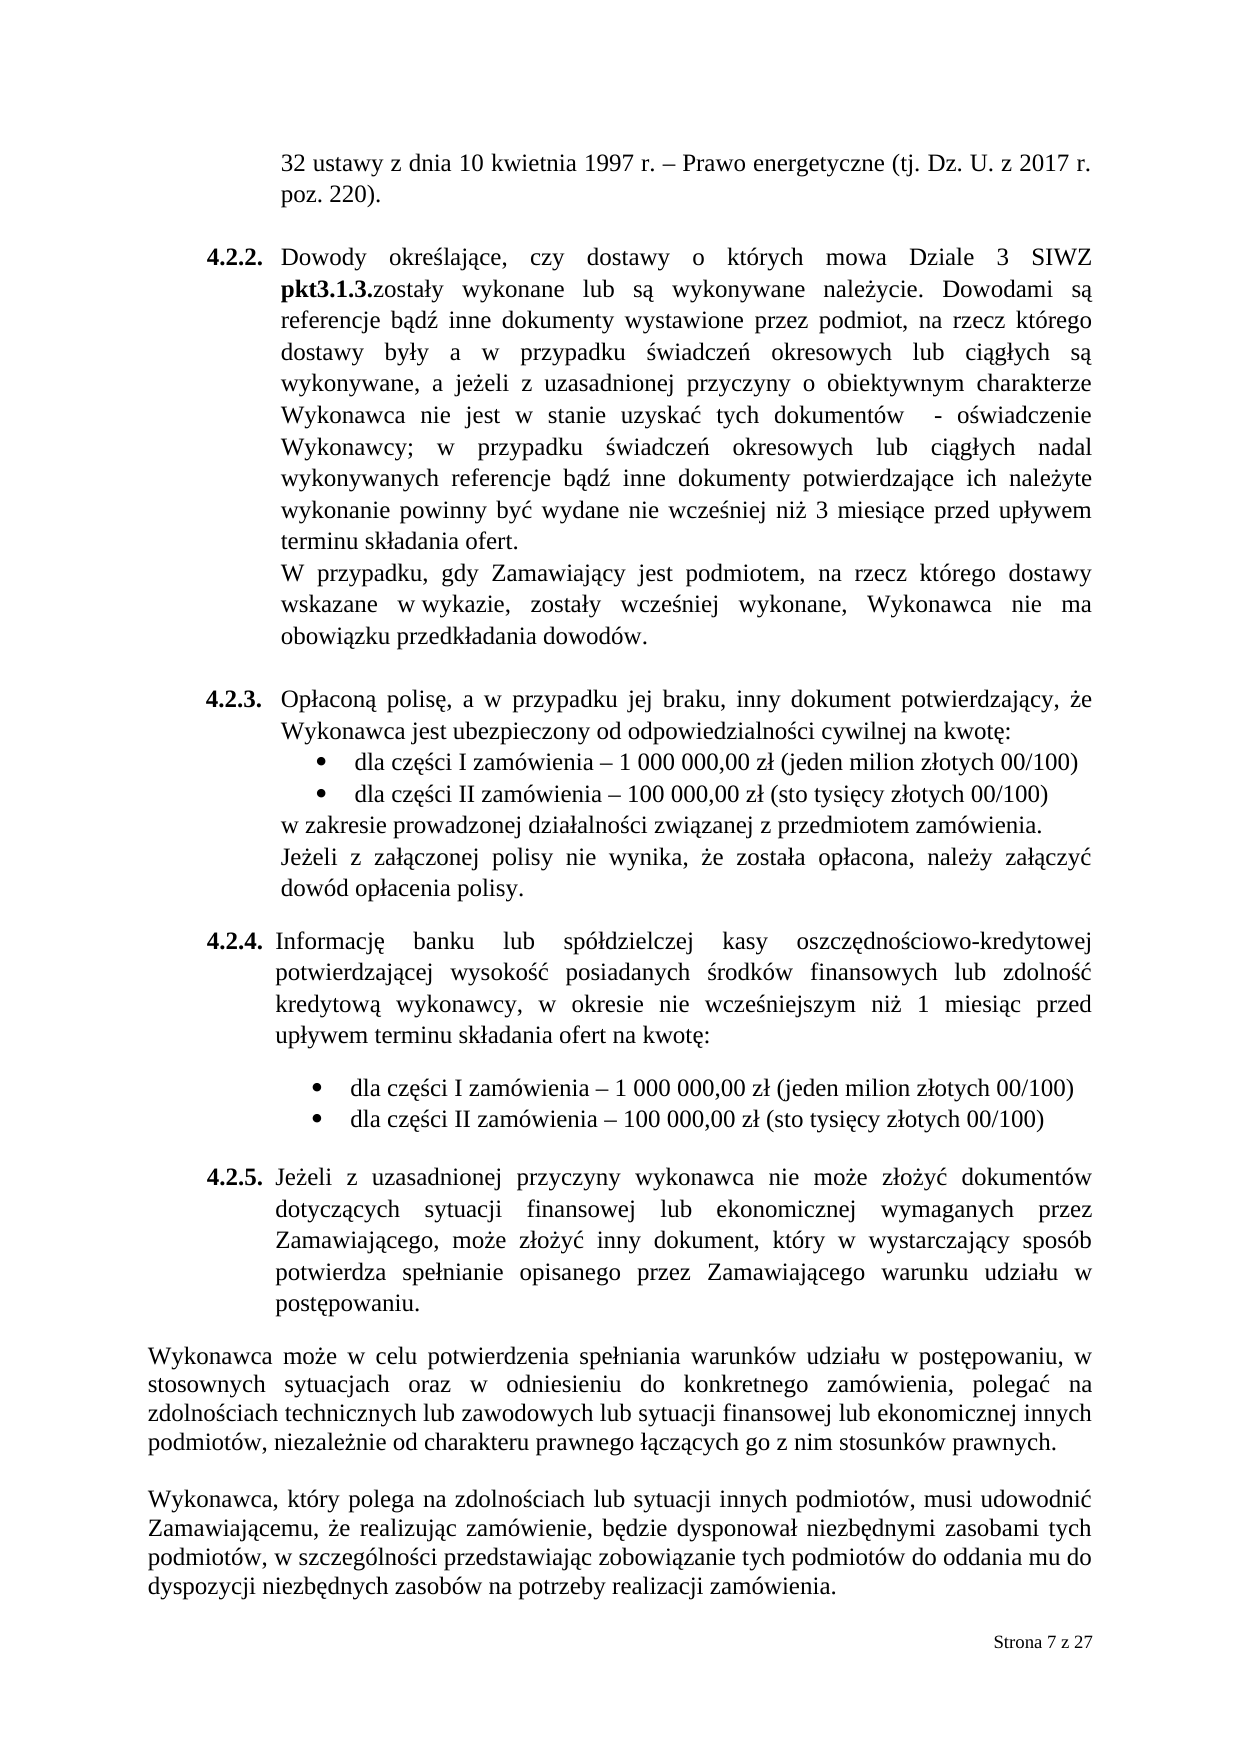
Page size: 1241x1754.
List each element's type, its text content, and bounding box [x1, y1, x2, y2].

list dla części II zamówienia – 100 000,00 zł (sto tysięcy złotych 00/100) [317, 779, 1093, 808]
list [207, 148, 1093, 208]
list Jeżeli z załączonej polisy nie wynika, że została opłacona, należy załączyć dowód opłacenia polisy. [281, 842, 1093, 902]
list dla części II zamówienia – 100 000,00 zł (sto tysięcy złotych 00/100) [313, 1104, 1093, 1133]
text Wykonawca może w celu potwierdzenia spełniania warunków udziału w postępowaniu, w stosownych sytuacjach oraz w odniesieniu do konkretnego zamówienia, polegać na zdolnościach technicznych lub zawodowych lub sytuacji finansowej lub ekonomicznej innych podmiotów, niezależnie od charakteru prawnego łączących go z nim stosunków prawnych. [148, 1341, 1093, 1456]
list Dowody określające, czy dostawy o których mowa Dziale 3 SIWZ pkt3.1.3.zostały wykonane lub są wykonywane należycie. Dowodami są referencje bądź inne dokumenty wystawione przez podmiot, na rzecz którego dostawy były a w przypadku świadczeń okresowych lub ciągłych są wykonywane, a jeżeli z uzasadnionej przyczyny o obiektywnym charakterze Wykonawca nie jest w stanie uzyskać tych dokumentów - oświadczenie Wykonawcy; w przypadku świadczeń okresowych lub ciągłych nadal wykonywanych referencje bądź inne dokumenty potwierdzające ich należyte wykonanie powinny być wydane nie wcześniej niż 3 miesiące przed upływem terminu składania ofert. [207, 242, 1093, 555]
list Jeżeli z uzasadnionej przyczyny wykonawca nie może złożyć dokumentów dotyczących sytuacji finansowej lub ekonomicznej wymaganych przez Zamawiającego, może złożyć inny dokument, który w wystarczający sposób potwierdza spełnianie opisanego przez Zamawiającego warunku udziału w postępowaniu. [207, 1162, 1093, 1317]
list Informację banku lub spółdzielczej kasy oszczędnościowo-kredytowej potwierdzającej wysokość posiadanych środków finansowych lub zdolność kredytową wykonawcy, w okresie nie wcześniejszym niż 1 miesiąc przed upływem terminu składania ofert na kwotę: [207, 926, 1093, 1049]
list W przypadku, gdy Zamawiający jest podmiotem, na rzecz którego dostawy wskazane w wykazie, zostały wcześniej wykonane, Wykonawca nie ma obowiązku przedkładania dowodów. [281, 558, 1093, 650]
list w zakresie prowadzonej działalności związanej z przedmiotem zamówienia. [281, 810, 1093, 839]
text Wykonawca, który polega na zdolnościach lub sytuacji innych podmiotów, musi udowodnić Zamawiającemu, że realizując zamówienie, będzie dysponował niezbędnymi zasobami tych podmiotów, w szczególności przedstawiając zobowiązanie tych podmiotów do oddania mu do dyspozycji niezbędnych zasobów na potrzeby realizacji zamówienia. [148, 1484, 1093, 1599]
list dla części I zamówienia – 1 000 000,00 zł (jeden milion złotych 00/100) [313, 1073, 1093, 1102]
list Opłaconą polisę, a w przypadku jej braku, inny dokument potwierdzający, że Wykonawca jest ubezpieczony od odpowiedzialności cywilnej na kwotę: [206, 684, 1093, 744]
list dla części I zamówienia – 1 000 000,00 zł (jeden milion złotych 00/100) [317, 747, 1093, 776]
